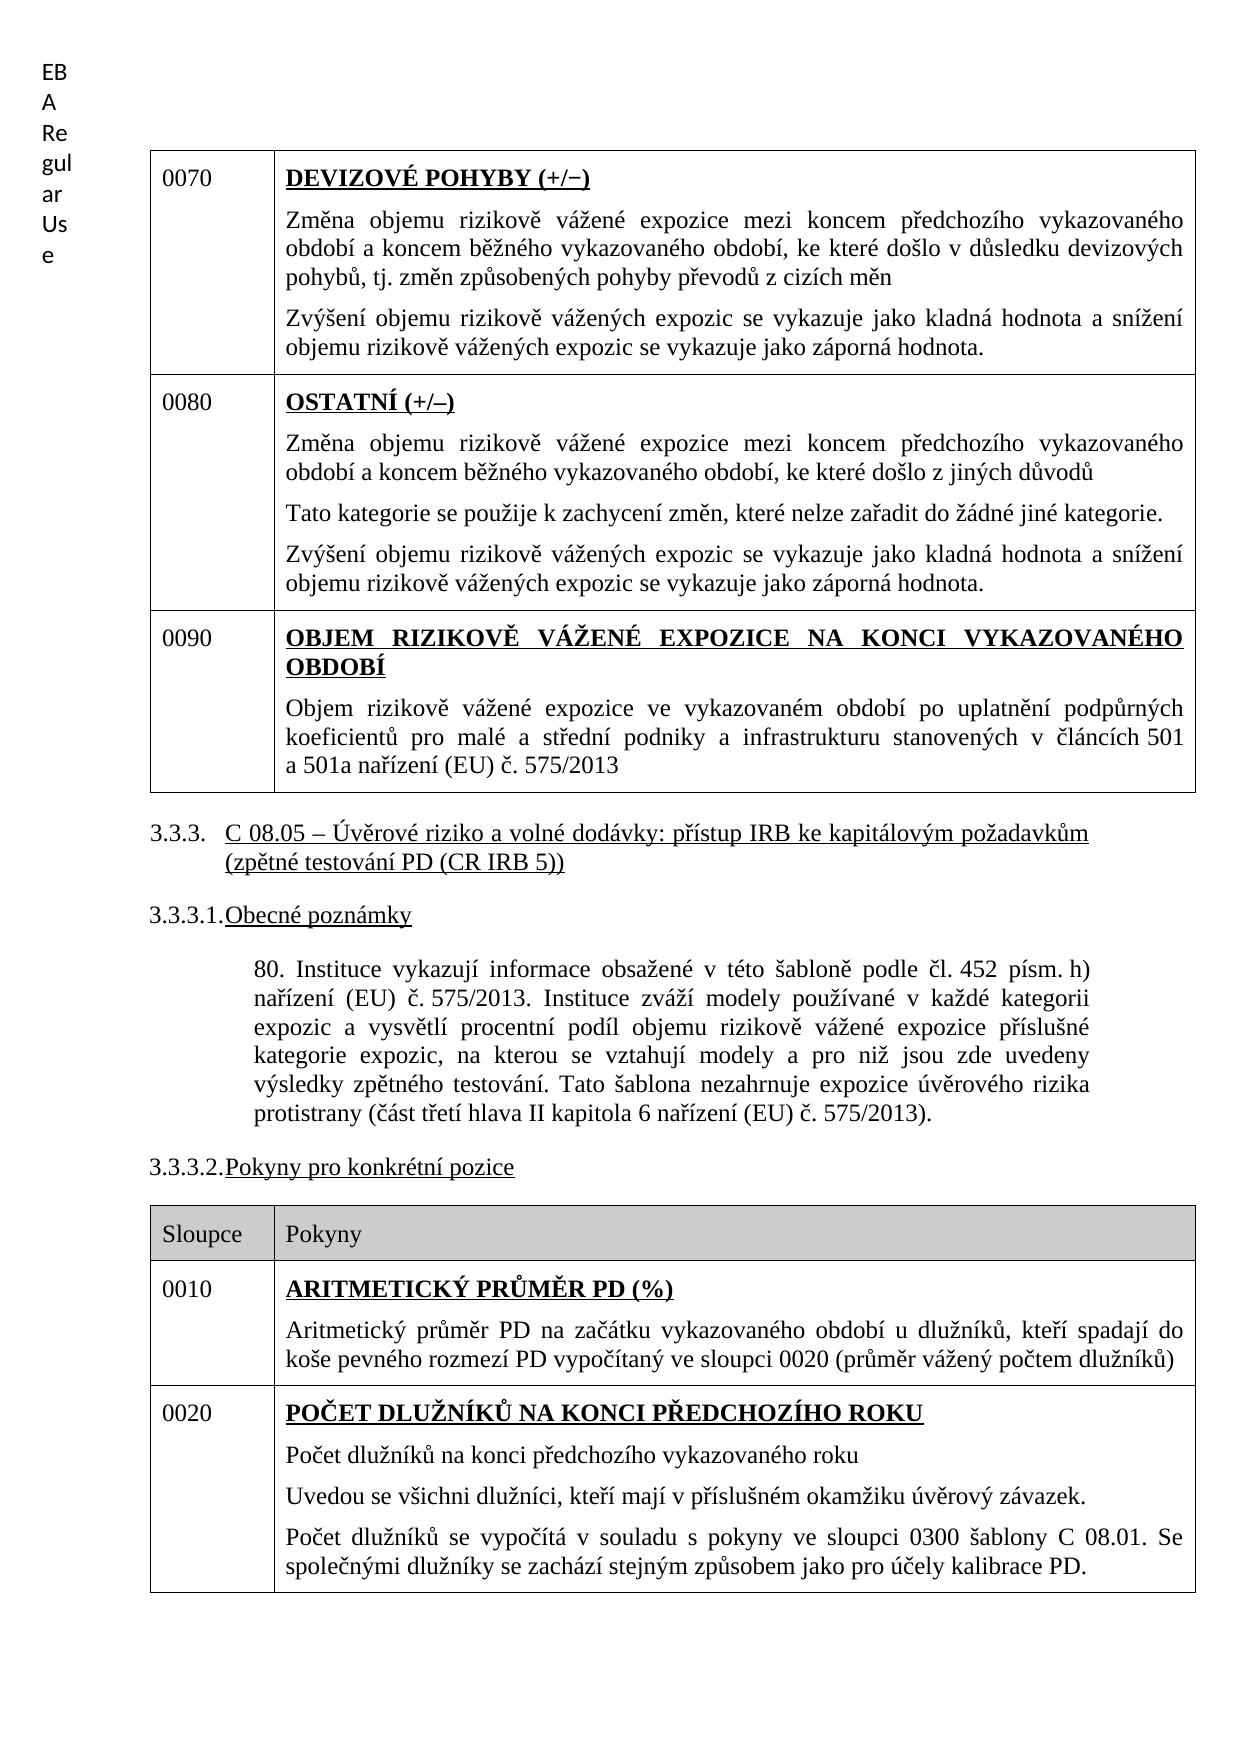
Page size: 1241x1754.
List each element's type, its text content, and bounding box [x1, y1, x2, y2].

table_cell 0010 [151, 1261, 274, 1385]
table_cell OSTATNÍ (+/–) Změna objemu rizikově vážené expozice mezi koncem předchozího vykazovaného období a koncem běžného vykazovaného období, ke které došlo z jiných důvodů Tato kategorie se použije k zachycení změn, které nelze zařadit do žádné jiné kategorie. Zvýšení objemu rizikově vážených expozic se vykazuje jako kladná hodnota a snížení objemu rizikově vážených expozic se vykazuje jako záporná hodnota. [275, 375, 1195, 609]
list Pokyny pro konkrétní pozice [149, 1152, 1090, 1180]
table_cell 0080 [151, 375, 274, 609]
table_cell OBJEM RIZIKOVĚ VÁŽENÉ EXPOZICE NA KONCI VYKAZOVANÉHO OBDOBÍ Objem rizikově vážené expozice ve vykazovaném období po uplatnění podpůrných koeficientů pro malé a střední podniky a infrastrukturu stanovených v článcích 501 a 501a nařízení (EU) č. 575/2013 [275, 611, 1195, 792]
table_cell 0020 [151, 1386, 274, 1592]
table_cell 0070 [151, 151, 274, 373]
table_cell ARITMETICKÝ PRŮMĚR PD (%) Aritmetický průměr PD na začátku vykazovaného období u dlužníků, kteří spadají do koše pevného rozmezí PD vypočítaný ve sloupci 0020 (průměr vážený počtem dlužníků) [275, 1261, 1195, 1385]
list Obecné poznámky [149, 900, 1090, 929]
table_cell POČET DLUŽNÍKŮ NA KONCI PŘEDCHOZÍHO ROKU Počet dlužníků na konci předchozího vykazovaného roku Uvedou se všichni dlužníci, kteří mají v příslušném okamžiku úvěrový závazek. Počet dlužníků se vypočítá v souladu s pokyny ve sloupci 0300 šablony C 08.01. Se společnými dlužníky se zachází stejným způsobem jako pro účely kalibrace PD. [275, 1386, 1195, 1592]
table_header Pokyny [275, 1206, 1195, 1260]
list C 08.05 – Úvěrové riziko a volné dodávky: přístup IRB ke kapitálovým požadavkům (zpětné testování PD (CR IRB 5)) [150, 818, 1090, 875]
table_header Sloupce [151, 1206, 274, 1260]
table_cell 0090 [151, 611, 274, 792]
table_cell DEVIZOVÉ POHYBY (+/−) Změna objemu rizikově vážené expozice mezi koncem předchozího vykazovaného období a koncem běžného vykazovaného období, ke které došlo v důsledku devizových pohybů, tj. změn způsobených pohyby převodů z cizích měn Zvýšení objemu rizikově vážených expozic se vykazuje jako kladná hodnota a snížení objemu rizikově vážených expozic se vykazuje jako záporná hodnota. [275, 151, 1195, 373]
